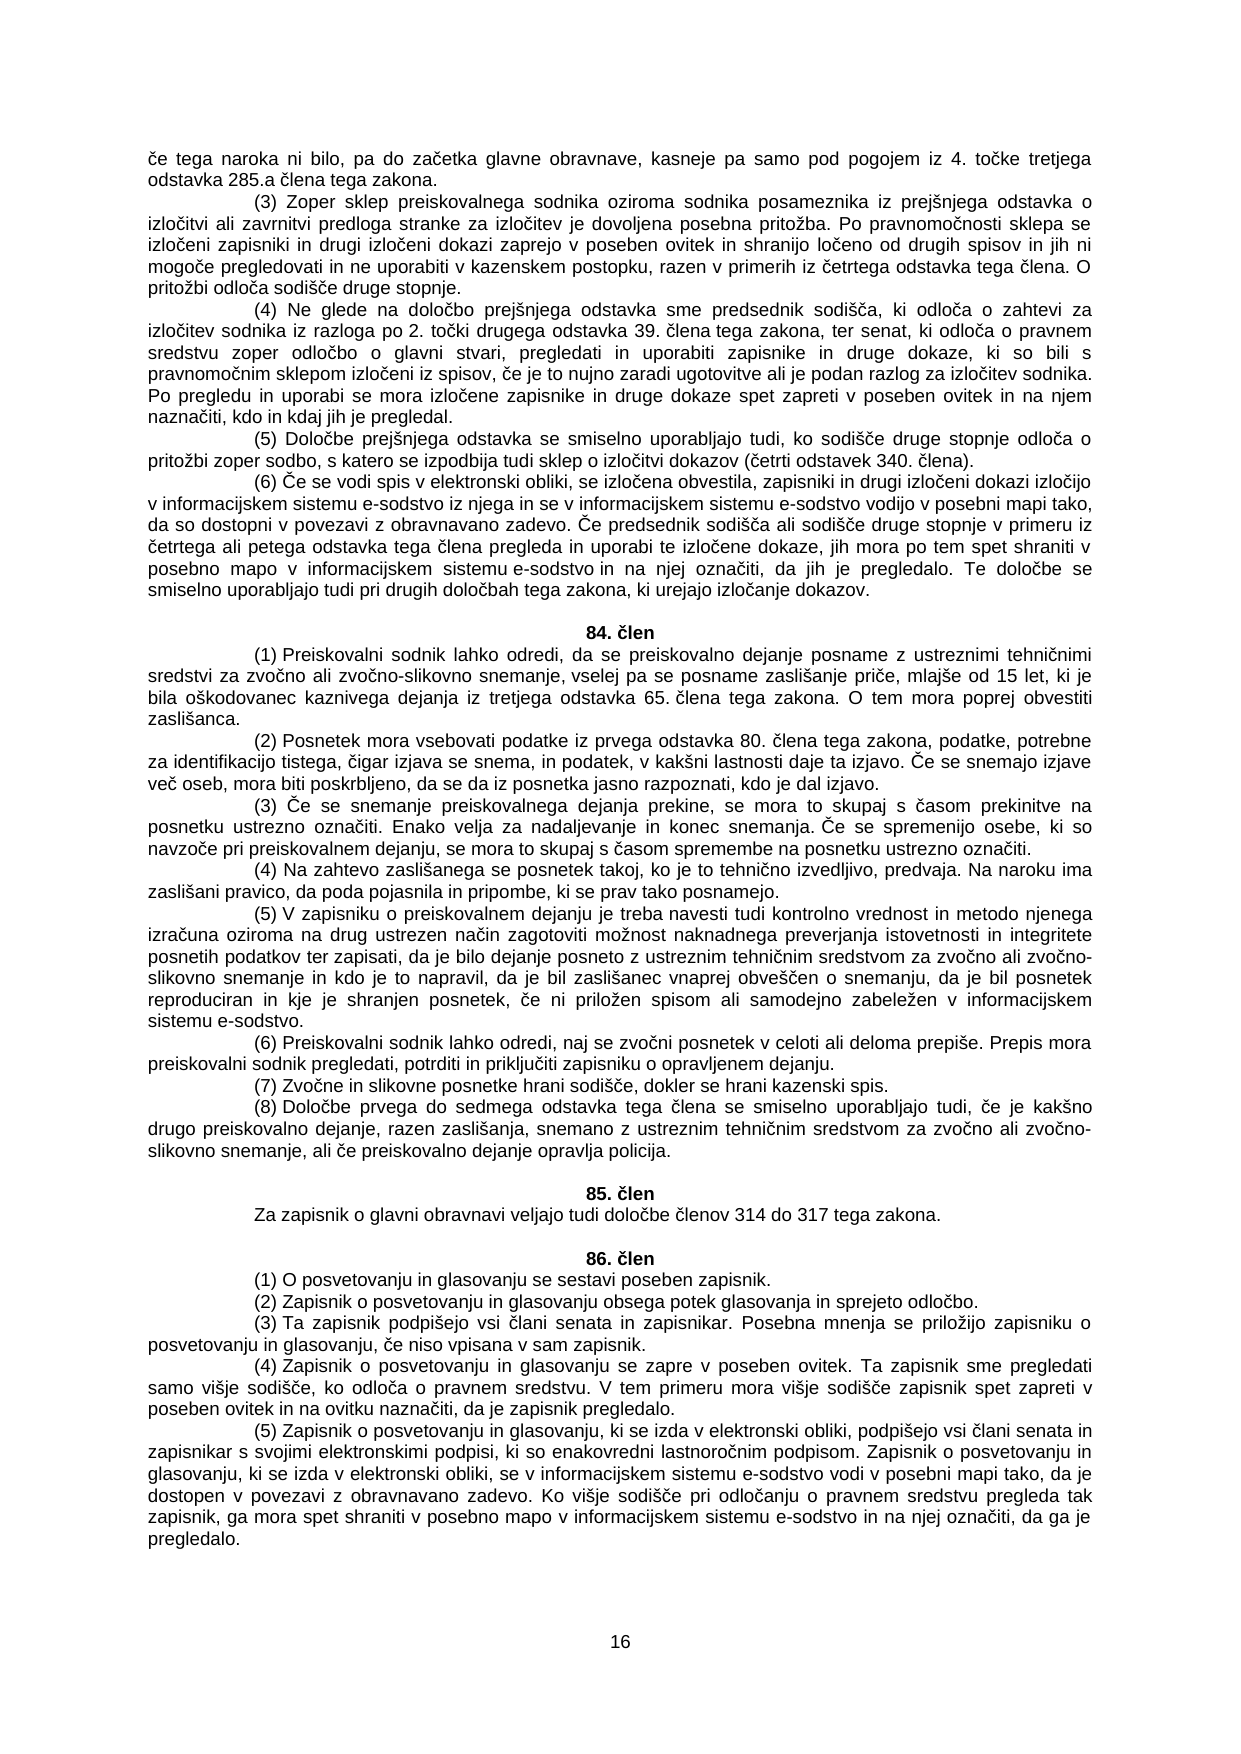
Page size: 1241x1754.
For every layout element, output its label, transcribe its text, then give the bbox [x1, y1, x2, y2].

text (4) Ne glede na določbo prejšnjega odstavka sme predsednik sodišča, ki odloča o zahtevi za izločitev sodnika iz razloga po 2. točki drugega odstavka 39. člena tega zakona, ter senat, ki odloča o pravnem sredstvu zoper odločbo o glavni stvari, pregledati in uporabiti zapisnike in druge dokaze, ki so bili s pravnomočnim sklepom izločeni iz spisov, če je to nujno zaradi ugotovitve ali je podan razlog za izločitev sodnika. Po pregledu in uporabi se mora izločene zapisnike in druge dokaze spet zapreti v poseben ovitek in na njem naznačiti, kdo in kdaj jih je pregledal. [148, 298, 1093, 428]
text (2) Zapisnik o posvetovanju in glasovanju obsega potek glasovanja in sprejeto odločbo. [148, 1290, 1093, 1312]
text (5) V zapisniku o preiskovalnem dejanju je treba navesti tudi kontrolno vrednost in metodo njenega izračuna oziroma na drug ustrezen način zagotoviti možnost naknadnega preverjanja istovetnosti in integritete posnetih podatkov ter zapisati, da je bilo dejanje posneto z ustreznim tehničnim sredstvom za zvočno ali zvočno-slikovno snemanje in kdo je to napravil, da je bil zaslišanec vnaprej obveščen o snemanju, da je bil posnetek reproduciran in kje je shranjen posnetek, če ni priložen spisom ali samodejno zabeležen v informacijskem sistemu e-sodstvo. [148, 902, 1093, 1032]
text (3) Ta zapisnik podpišejo vsi člani senata in zapisnikar. Posebna mnenja se priložijo zapisniku o posvetovanju in glasovanju, če niso vpisana v sam zapisnik. [148, 1312, 1093, 1355]
text (8) Določbe prvega do sedmega odstavka tega člena se smiselno uporabljajo tudi, če je kakšno drugo preiskovalno dejanje, razen zaslišanja, snemano z ustreznim tehničnim sredstvom za zvočno ali zvočno-slikovno snemanje, ali če preiskovalno dejanje opravlja policija. [148, 1096, 1093, 1161]
text (4) Na zahtevo zaslišanega se posnetek takoj, ko je to tehnično izvedljivo, predvaja. Na naroku ima zaslišani pravico, da poda pojasnila in pripombe, ki se prav tako posnamejo. [148, 859, 1093, 902]
text 85. člen [148, 1183, 1093, 1204]
text 86. člen [148, 1247, 1093, 1269]
text (5) Določbe prejšnjega odstavka se smiselno uporabljajo tudi, ko sodišče druge stopnje odloča o pritožbi zoper sodbo, s katero se izpodbija tudi sklep o izločitvi dokazov (četrti odstavek 340. člena). [148, 428, 1093, 471]
text (4) Zapisnik o posvetovanju in glasovanju se zapre v poseben ovitek. Ta zapisnik sme pregledati samo višje sodišče, ko odloča o pravnem sredstvu. V tem primeru mora višje sodišče zapisnik spet zapreti v poseben ovitek in na ovitku naznačiti, da je zapisnik pregledalo. [148, 1355, 1093, 1420]
text (7) Zvočne in slikovne posnetke hrani sodišče, dokler se hrani kazenski spis. [148, 1075, 1093, 1096]
text (6) Preiskovalni sodnik lahko odredi, naj se zvočni posnetek v celoti ali deloma prepiše. Prepis mora preiskovalni sodnik pregledati, potrditi in priključiti zapisniku o opravljenem dejanju. [148, 1032, 1093, 1075]
text (6) Če se vodi spis v elektronski obliki, se izločena obvestila, zapisniki in drugi izločeni dokazi izločijo v informacijskem sistemu e-sodstvo iz njega in se v informacijskem sistemu e-sodstvo vodijo v posebni mapi tako, da so dostopni v povezavi z obravnavano zadevo. Če predsednik sodišča ali sodišče druge stopnje v primeru iz četrtega ali petega odstavka tega člena pregleda in uporabi te izločene dokaze, jih mora po tem spet shraniti v posebno mapo v informacijskem sistemu e-sodstvo in na njej označiti, da jih je pregledalo. Te določbe se smiselno uporabljajo tudi pri drugih določbah tega zakona, ki urejajo izločanje dokazov. [148, 471, 1093, 600]
text (5) Zapisnik o posvetovanju in glasovanju, ki se izda v elektronski obliki, podpišejo vsi člani senata in zapisnikar s svojimi elektronskimi podpisi, ki so enakovredni lastnoročnim podpisom. Zapisnik o posvetovanju in glasovanju, ki se izda v elektronski obliki, se v informacijskem sistemu e-sodstvo vodi v posebni mapi tako, da je dostopen v povezavi z obravnavano zadevo. Ko višje sodišče pri odločanju o pravnem sredstvu pregleda tak zapisnik, ga mora spet shraniti v posebno mapo v informacijskem sistemu e-sodstvo in na njej označiti, da ga je pregledalo. [148, 1420, 1093, 1549]
text Za zapisnik o glavni obravnavi veljajo tudi določbe členov 314 do 317 tega zakona. [148, 1204, 1093, 1226]
text (3) Zoper sklep preiskovalnega sodnika oziroma sodnika posameznika iz prejšnjega odstavka o izločitvi ali zavrnitvi predloga stranke za izločitev je dovoljena posebna pritožba. Po pravnomočnosti sklepa se izločeni zapisniki in drugi izločeni dokazi zaprejo v poseben ovitek in shranijo ločeno od drugih spisov in jih ni mogoče pregledovati in ne uporabiti v kazenskem postopku, razen v primerih iz četrtega odstavka tega člena. O pritožbi odloča sodišče druge stopnje. [148, 191, 1093, 298]
text (1) O posvetovanju in glasovanju se sestavi poseben zapisnik. [148, 1269, 1093, 1290]
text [148, 148, 1093, 191]
text (3) Če se snemanje preiskovalnega dejanja prekine, se mora to skupaj s časom prekinitve na posnetku ustrezno označiti. Enako velja za nadaljevanje in konec snemanja. Če se spremenijo osebe, ki so navzoče pri preiskovalnem dejanju, se mora to skupaj s časom spremembe na posnetku ustrezno označiti. [148, 794, 1093, 859]
text 84. člen [148, 622, 1093, 643]
text (2) Posnetek mora vsebovati podatke iz prvega odstavka 80. člena tega zakona, podatke, potrebne za identifikacijo tistega, čigar izjava se snema, in podatek, v kakšni lastnosti daje ta izjavo. Če se snemajo izjave več oseb, mora biti poskrbljeno, da se da iz posnetka jasno razpoznati, kdo je dal izjavo. [148, 730, 1093, 794]
text (1) Preiskovalni sodnik lahko odredi, da se preiskovalno dejanje posname z ustreznimi tehničnimi sredstvi za zvočno ali zvočno-slikovno snemanje, vselej pa se posname zaslišanje priče, mlajše od 15 let, ki je bila oškodovanec kaznivega dejanja iz tretjega odstavka 65. člena tega zakona. O tem mora poprej obvestiti zaslišanca. [148, 643, 1093, 730]
